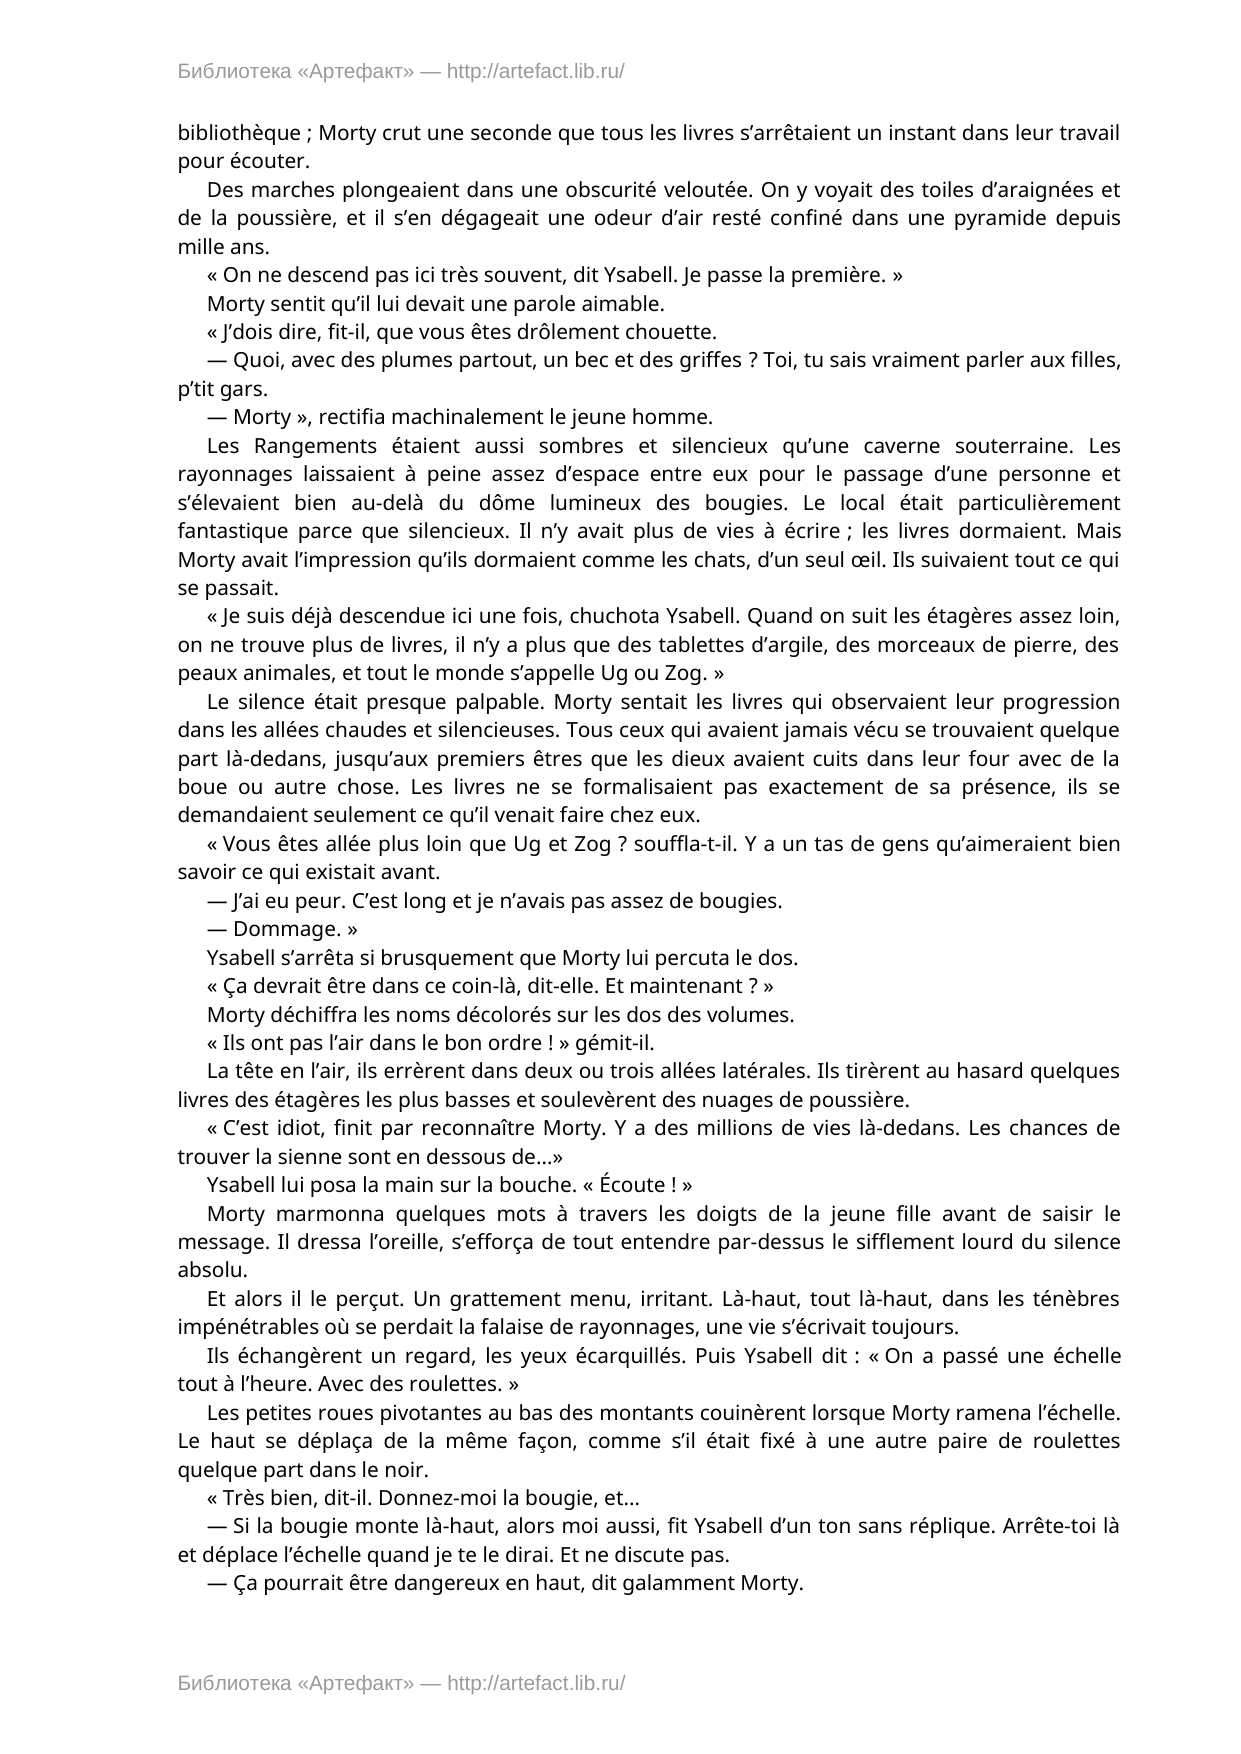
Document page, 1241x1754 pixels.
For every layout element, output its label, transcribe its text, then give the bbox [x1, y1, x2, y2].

text La tête en l’air, ils errèrent dans deux ou trois allées latérales. Ils tirèrent au hasard quelques livres des étagères les plus basses et soulevèrent des nuages de poussière. [177, 1057, 1122, 1113]
text Ils échangèrent un regard, les yeux écarquillés. Puis Ysabell dit : « On a passé une échelle tout à l’heure. Avec des roulettes. » [177, 1341, 1122, 1398]
text « J’dois dire, fit-il, que vous êtes drôlement chouette. [177, 317, 1122, 346]
text — J’ai eu peur. C’est long et je n’avais pas assez de bougies. [177, 886, 1122, 914]
text Ysabell lui posa la main sur la bouche. « Écoute ! » [177, 1170, 1122, 1199]
text — Dommage. » [177, 914, 1122, 943]
text Morty marmonna quelques mots à travers les doigts de la jeune fille avant de saisir le message. Il dressa l’oreille, s’efforça de tout entendre par-dessus le sifflement lourd du silence absolu. [177, 1199, 1122, 1284]
text — Morty », rectifia machinalement le jeune homme. [177, 402, 1122, 431]
text « Je suis déjà descendue ici une fois, chuchota Ysabell. Quand on suit les étagères assez loin, on ne trouve plus de livres, il n’y a plus que des tablettes d’argile, des morceaux de pierre, des peaux animales, et tout le monde s’appelle Ug ou Zog. » [177, 602, 1122, 687]
text Morty sentit qu’il lui devait une parole aimable. [177, 289, 1122, 317]
text Morty déchiffra les noms décolorés sur les dos des volumes. [177, 1000, 1122, 1028]
text « Ils ont pas l’air dans le bon ordre ! » gémit-il. [177, 1028, 1122, 1057]
text — Ça pourrait être dangereux en haut, dit galamment Morty. [177, 1568, 1122, 1597]
text Le silence était presque palpable. Morty sentait les livres qui observaient leur progression dans les allées chaudes et silencieuses. Tous ceux qui avaient jamais vécu se trouvaient quelque part là-dedans, jusqu’aux premiers êtres que les dieux avaient cuits dans leur four avec de la boue ou autre chose. Les livres ne se formalisaient pas exactement de sa présence, ils se demandaient seulement ce qu’il venait faire chez eux. [177, 687, 1122, 829]
text — Si la bougie monte là-haut, alors moi aussi, fit Ysabell d’un ton sans réplique. Arrête-toi là et déplace l’échelle quand je te le dirai. Et ne discute pas. [177, 1512, 1122, 1568]
text Les petites roues pivotantes au bas des montants couinèrent lorsque Morty ramena l’échelle. Le haut se déplaça de la même façon, comme s’il était fixé à une autre paire de roulettes quelque part dans le noir. [177, 1398, 1122, 1483]
text « C’est idiot, finit par reconnaître Morty. Y a des millions de vies là-dedans. Les chances de trouver la sienne sont en dessous de…» [177, 1113, 1122, 1170]
text Les Rangements étaient aussi sombres et silencieux qu’une caverne souterraine. Les rayonnages laissaient à peine assez d’espace entre eux pour le passage d’une personne et s’élevaient bien au-delà du dôme lumineux des bougies. Le local était particulièrement fantastique parce que silencieux. Il n’y avait plus de vies à écrire ; les livres dormaient. Mais Morty avait l’impression qu’ils dormaient comme les chats, d’un seul œil. Ils suivaient tout ce qui se passait. [177, 431, 1122, 602]
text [177, 118, 1122, 175]
text « Vous êtes allée plus loin que Ug et Zog ? souffla-t-il. Y a un tas de gens qu’aimeraient bien savoir ce qui existait avant. [177, 829, 1122, 886]
text « Très bien, dit-il. Donnez-moi la bougie, et… [177, 1483, 1122, 1512]
text « Ça devrait être dans ce coin-là, dit-elle. Et maintenant ? » [177, 971, 1122, 1000]
text « On ne descend pas ici très souvent, dit Ysabell. Je passe la première. » [177, 260, 1122, 289]
text Des marches plongeaient dans une obscurité veloutée. On y voyait des toiles d’araignées et de la poussière, et il s’en dégageait une odeur d’air resté confiné dans une pyramide depuis mille ans. [177, 175, 1122, 260]
text Ysabell s’arrêta si brusquement que Morty lui percuta le dos. [177, 943, 1122, 971]
text Et alors il le perçut. Un grattement menu, irritant. Là-haut, tout là-haut, dans les ténèbres impénétrables où se perdait la falaise de rayonnages, une vie s’écrivait toujours. [177, 1284, 1122, 1341]
text — Quoi, avec des plumes partout, un bec et des griffes ? Toi, tu sais vraiment parler aux filles, p’tit gars. [177, 346, 1122, 402]
